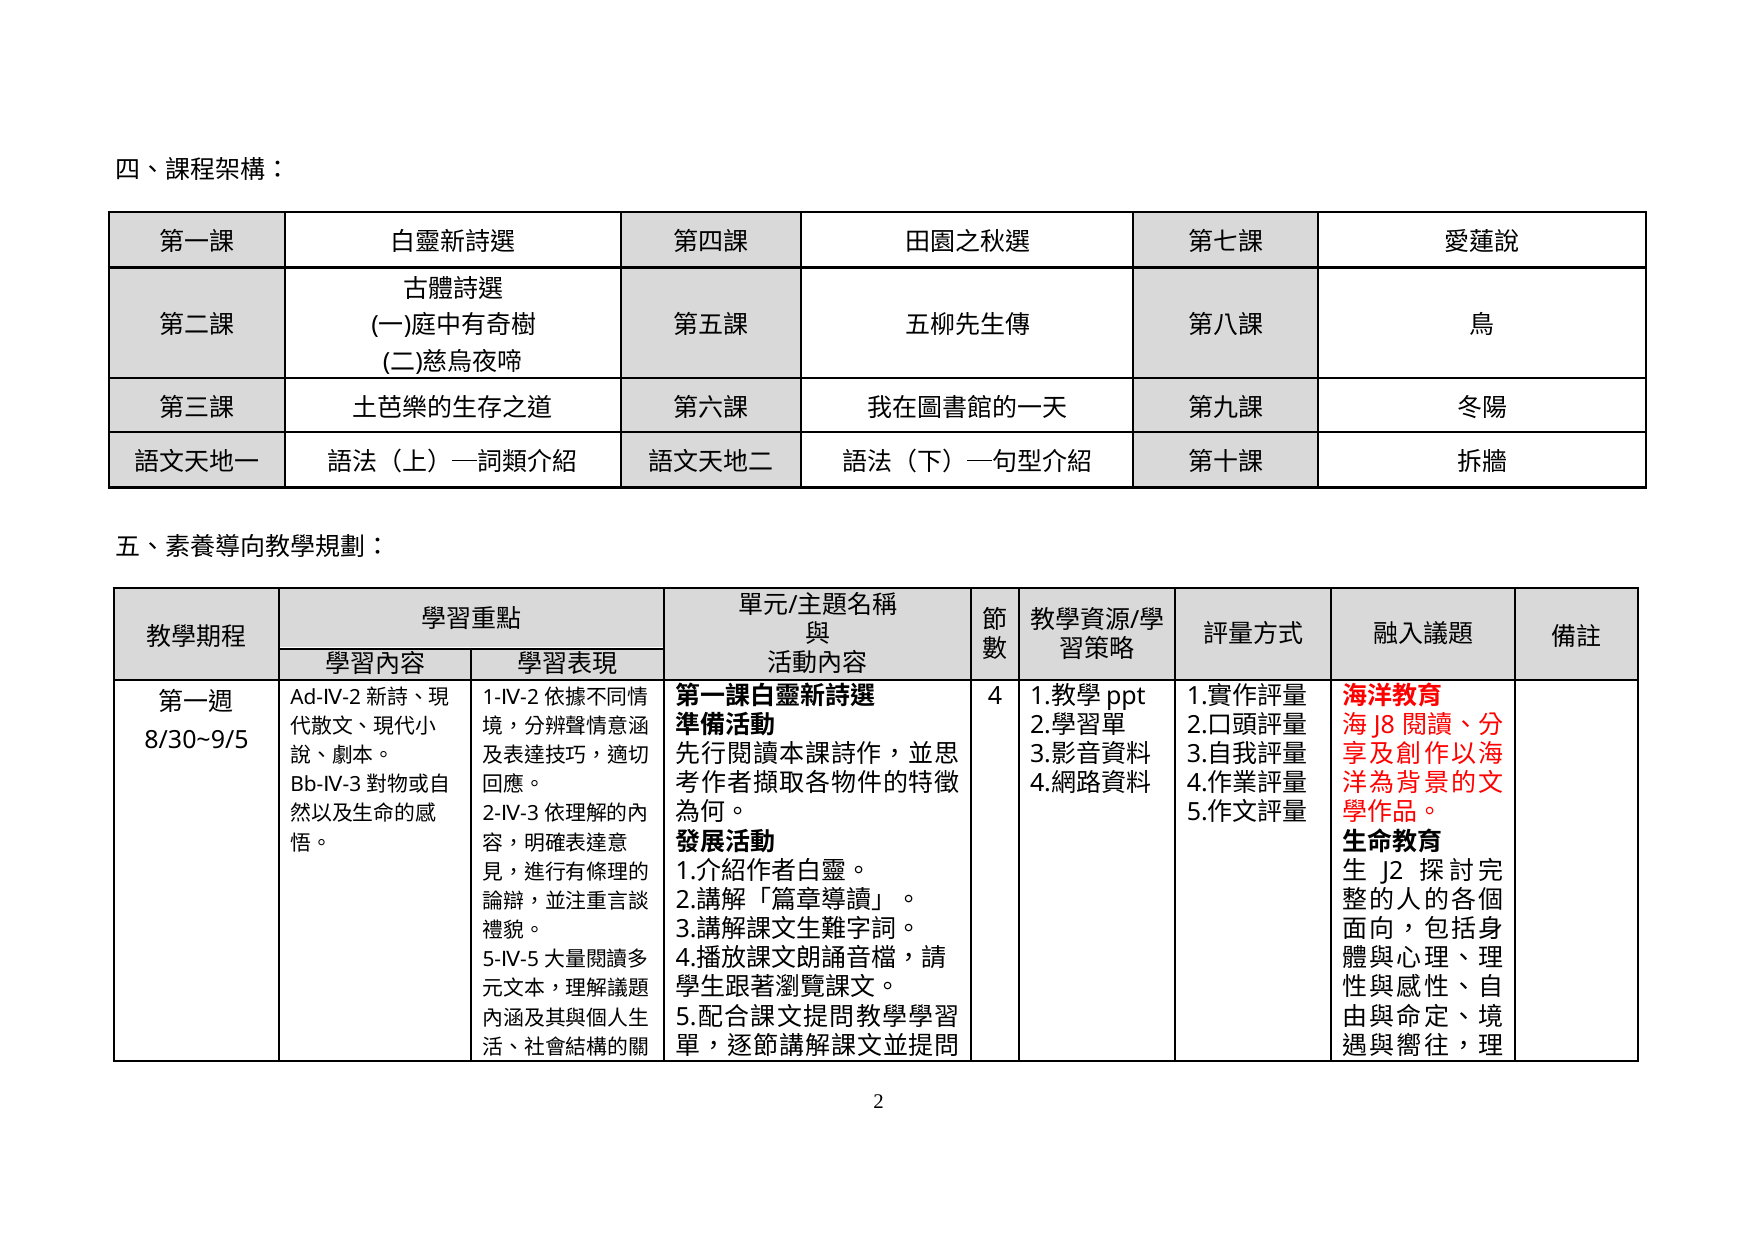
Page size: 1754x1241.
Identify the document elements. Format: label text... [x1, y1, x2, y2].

table_header 節數 [972, 589, 1018, 679]
table_cell 第二課 [110, 269, 284, 377]
table_cell 拆牆 [1319, 433, 1645, 486]
table_cell 1.教學ppt 2.學習單 3.影音資料 4.網路資料 [1020, 681, 1174, 1060]
table_header 第四課 [622, 213, 800, 266]
table_cell 4 1 [972, 681, 1018, 1060]
table_cell 第三課 [110, 379, 284, 431]
table_cell 第五課 [622, 269, 800, 377]
table_cell 學習表現 [472, 650, 663, 679]
text 四、課程架構： [112, 150, 1641, 186]
table_header 單元/主題名稱 與 活動內容 [665, 589, 970, 679]
table_cell 我在圖書館的一天 [802, 379, 1132, 431]
table_cell 語法（下）─句型介紹 [802, 433, 1132, 486]
table_header 白靈新詩選 [286, 213, 620, 266]
table_cell 語文天地一 [110, 433, 284, 486]
table_header 教學資源/學習策略 [1020, 589, 1174, 679]
table_header 備註 [1516, 589, 1637, 679]
table_header 愛蓮說 [1319, 213, 1645, 266]
table_cell [1516, 681, 1637, 1060]
table_header 田園之秋選 [802, 213, 1132, 266]
table_cell 第一週 8/30~9/5 [115, 681, 278, 1060]
text 五、素養導向教學規劃： [112, 526, 1641, 562]
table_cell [665, 681, 970, 1060]
table_header 評量方式 [1176, 589, 1330, 679]
table_cell 第九課 [1134, 379, 1317, 431]
table_cell 土芭樂的生存之道 [286, 379, 620, 431]
table_header 學習重點 [280, 589, 663, 647]
table_header 第一課 [110, 213, 284, 266]
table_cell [280, 681, 470, 1060]
table_cell 第十課 [1134, 433, 1317, 486]
table_cell 語法（上）─詞類介紹 [286, 433, 620, 486]
table_cell 語文天地二 [622, 433, 800, 486]
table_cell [472, 681, 663, 1060]
table_cell 冬陽 [1319, 379, 1645, 431]
table_header 第七課 [1134, 213, 1317, 266]
table_header 教學期程 [115, 589, 278, 679]
table_cell 第六課 [622, 379, 800, 431]
table_cell 學習內容 [280, 650, 470, 679]
table_cell 1.實作評量 2.口頭評量 3.自我評量 4.作業評量 5.作文評量 [1176, 681, 1330, 1060]
table_cell 古體詩選 (一)庭中有奇樹 (二)慈烏夜啼 [286, 269, 620, 377]
table_cell 鳥 [1319, 269, 1645, 377]
table_cell 五柳先生傳 [802, 269, 1132, 377]
table_cell 第八課 [1134, 269, 1317, 377]
table_header 融入議題 [1332, 589, 1514, 679]
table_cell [1332, 681, 1514, 1060]
